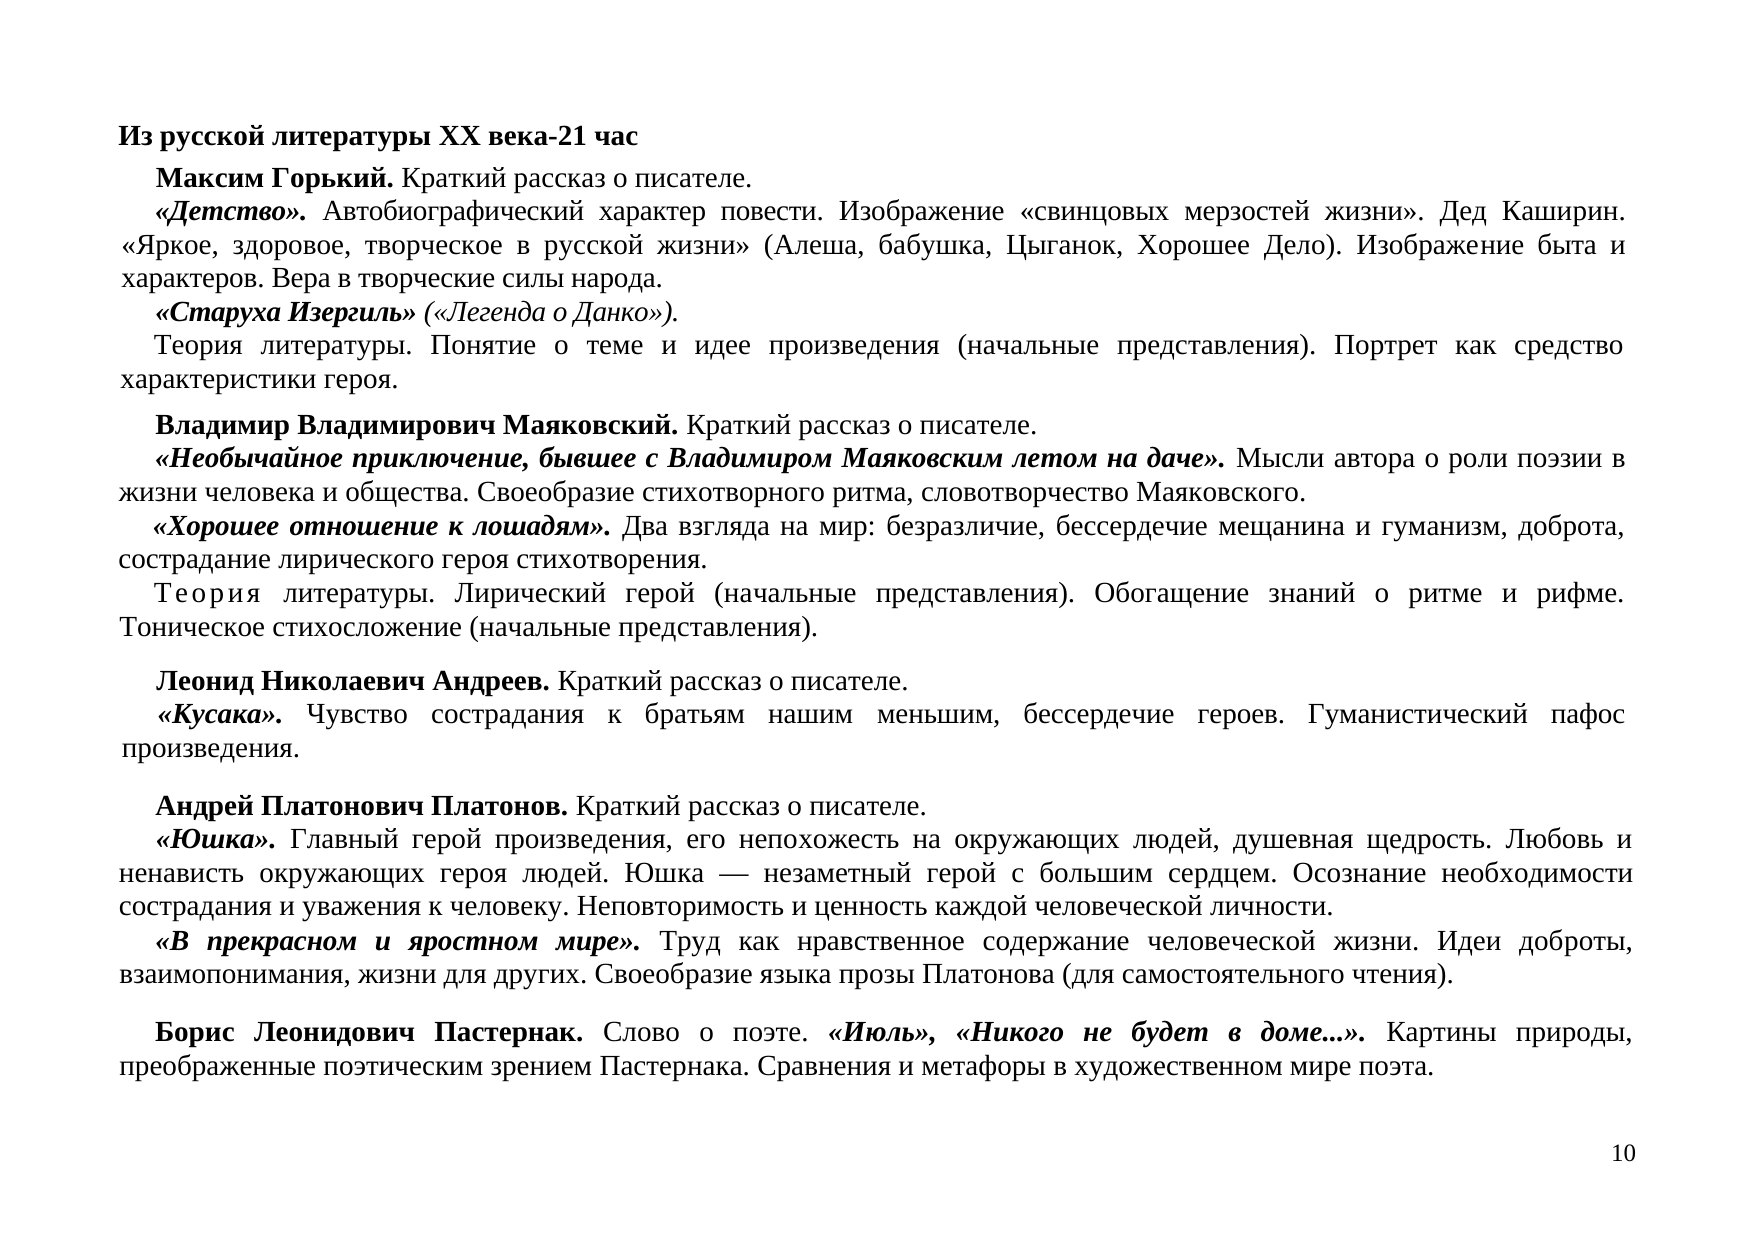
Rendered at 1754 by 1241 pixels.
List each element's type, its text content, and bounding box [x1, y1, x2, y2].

text «Хорошее отношение к лошадям». Два взгляда на мир: безразличие, бессердечие мещанина и гуманизм, доброта, сострадание лирического героя стихотворения. [118, 508, 1626, 575]
text «Юшка». Главный герой произведения, его непохожесть на окружающих людей, душевная щедрость. Любовь и ненависть окружающих героя людей. Юшка — незаметный герой с большим сердцем. Осознание необходимости сострадания и уважения к человеку. Неповторимость и ценность каждой человеческой личности. [119, 821, 1633, 922]
text «Старуха Изергиль» («Легенда о Данко»). [155, 294, 1626, 327]
text «Необычайное приключение, бывшее с Владимиром Маяковским летом на даче». Мысли автора о роли поэзии в жизни человека и общества. Своеобразие стихотворного ритма, словотворчество Маяковского. [119, 441, 1626, 508]
text Владимир Владимирович Маяковский. Краткий рассказ о писателе. [120, 407, 1626, 441]
text Из русской литературы XX века-21 час [118, 118, 1626, 152]
text Леонид Николаевич Андреев. Краткий рассказ о писателе. [122, 663, 1626, 696]
text «Кусака». Чувство сострадания к братьям нашим меньшим, бессердечие героев. Гуманистический пафос произведения. [122, 696, 1626, 763]
text «В прекрасном и яростном мире». Труд как нравственное содержание человеческой жизни. Идеи доброты, взаимопонимания, жизни для других. Своеобразие языка прозы Платонова (для самостоятельного чтения). [119, 923, 1633, 990]
text Борис Леонидович Пастернак. Слово о поэте. «Июль», «Никого не будет в доме...». Картины природы, преображенные поэтическим зрением Пастернака. Сравнения и метафоры в художественном мире поэта. [119, 1014, 1633, 1081]
text Максим Горький. Краткий рассказ о писателе. [156, 160, 1626, 193]
text Теория литературы. Понятие о теме и идее произведения (начальные представления). Портрет как средство характеристики героя. [120, 327, 1626, 394]
text Теория литературы. Лирический герой (начальные представления). Обогащение знаний о ритме и рифме. Тоническое стихосложение (начальные представления). [119, 575, 1626, 642]
text «Детство». Автобиографический характер повести. Изображение «свинцовых мерзостей жизни». Дед Каширин. «Яркое, здоровое, творческое в русской жизни» (Алеша, бабушка, Цыганок, Хорошее Дело). Изображение быта и характеров. Вера в творческие силы народа. [121, 193, 1626, 294]
text Андрей Платонович Платонов. Краткий рассказ о писателе. [121, 788, 1635, 821]
